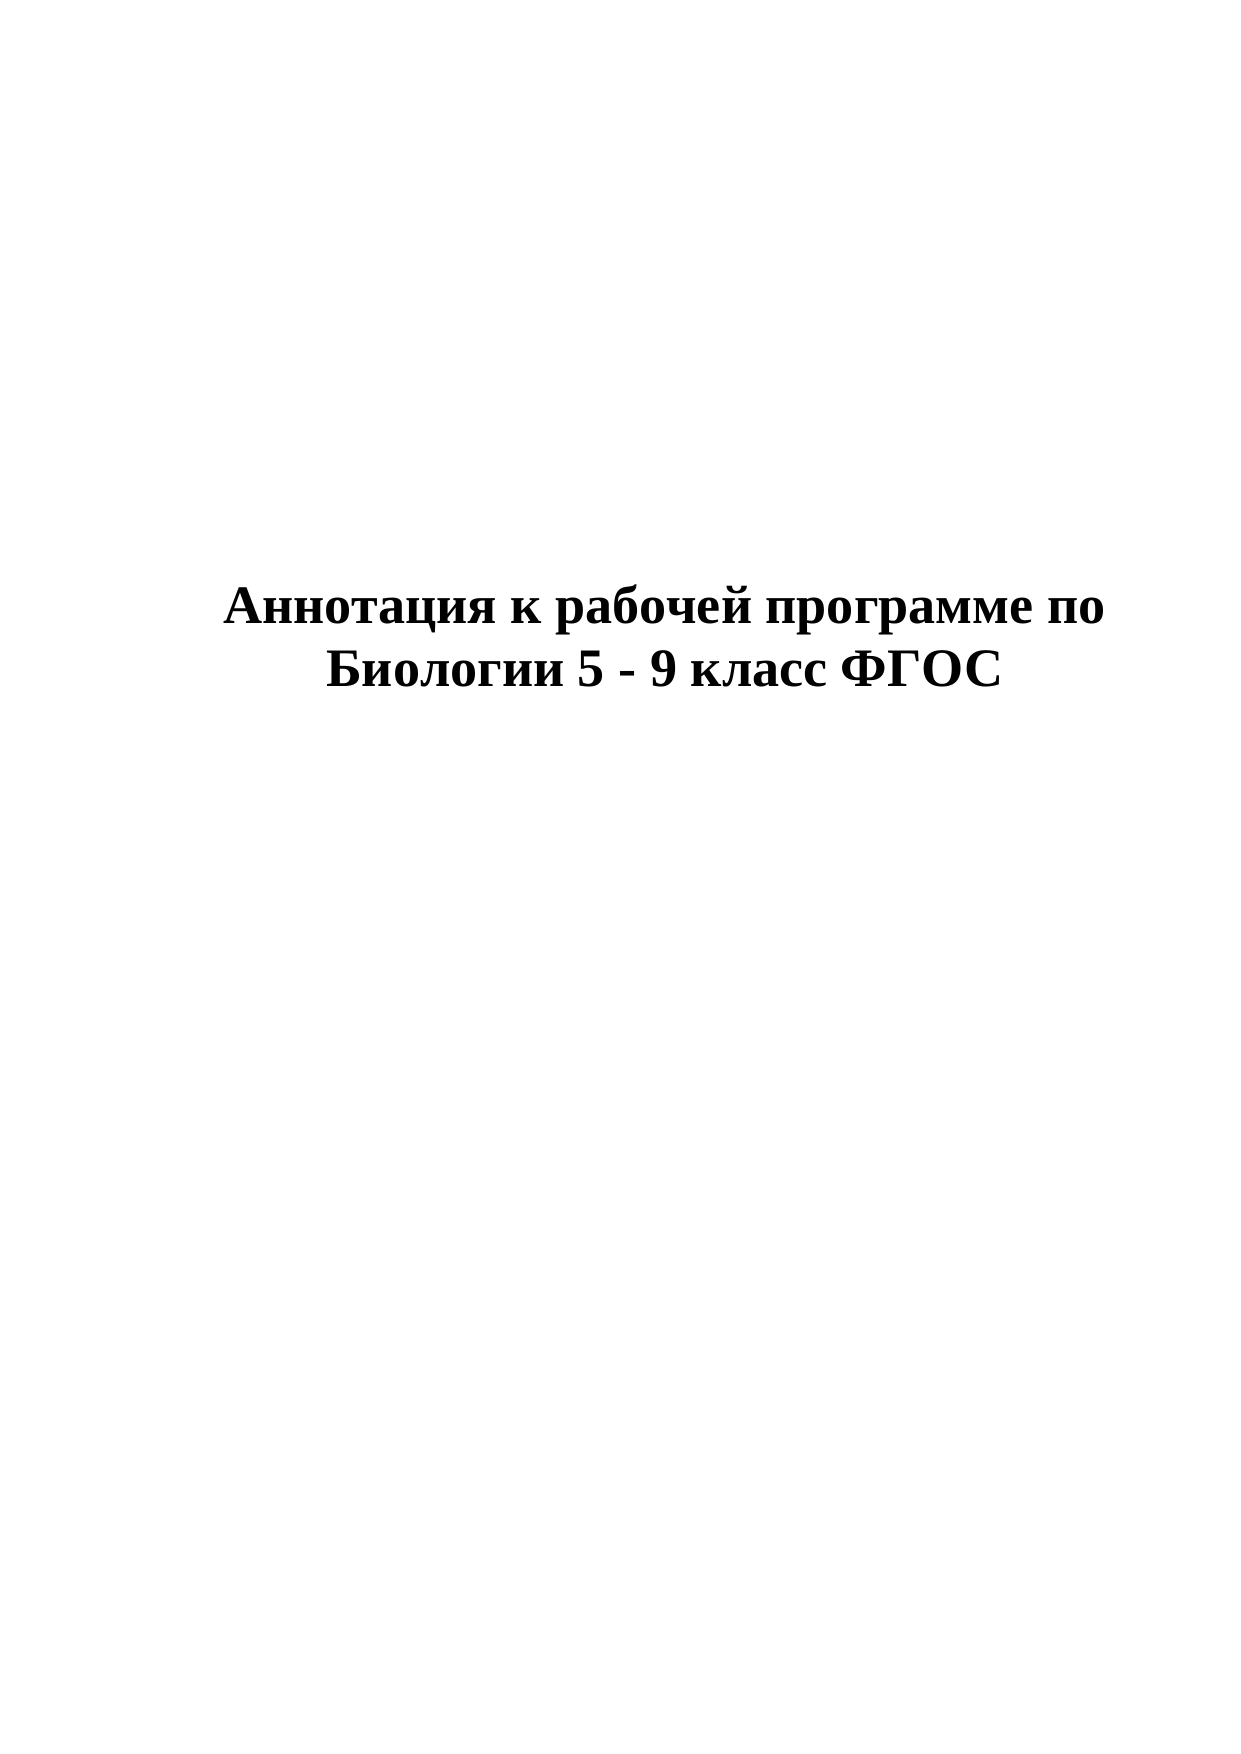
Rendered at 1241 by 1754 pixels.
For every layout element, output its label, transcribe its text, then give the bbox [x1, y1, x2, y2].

text Аннотация к рабочей программе по Биологии 5 - 9 класс ФГОС [177, 573, 1152, 698]
